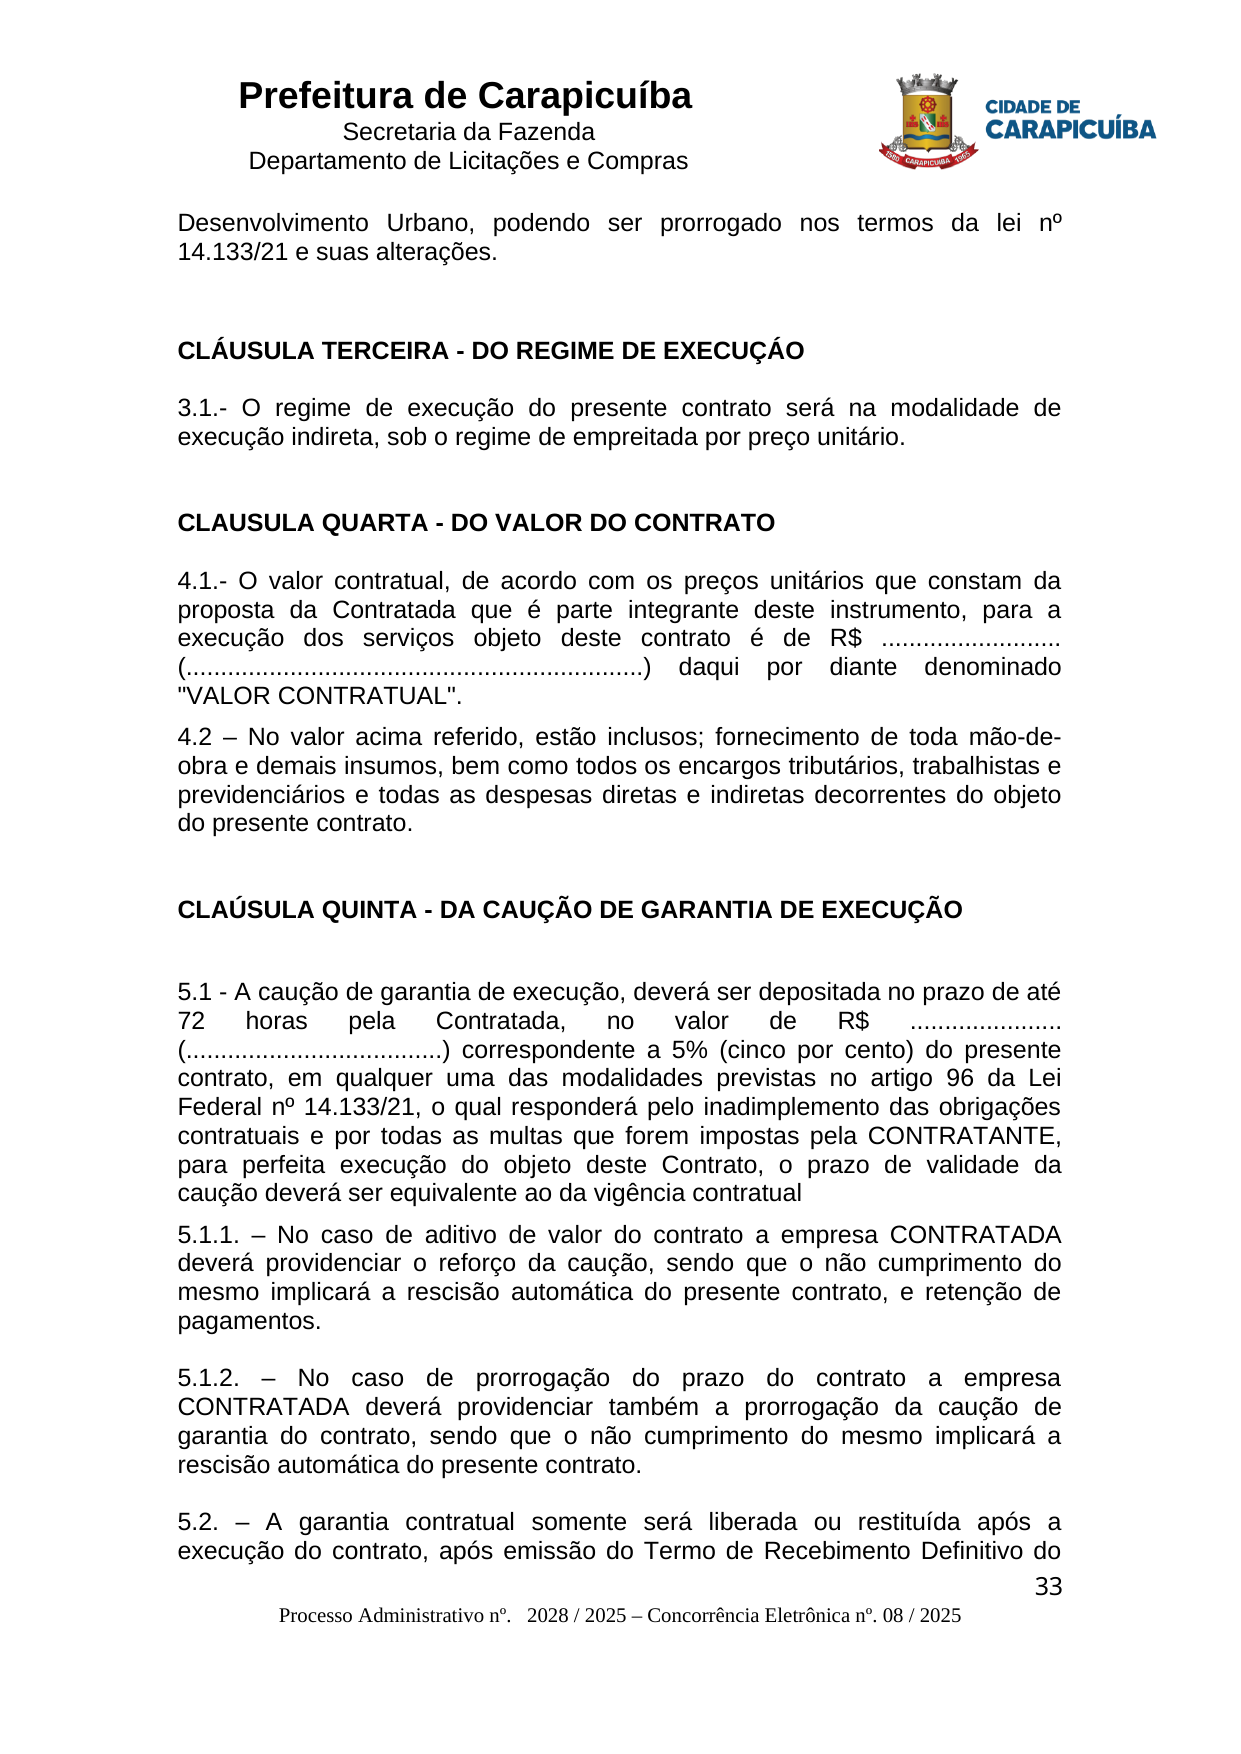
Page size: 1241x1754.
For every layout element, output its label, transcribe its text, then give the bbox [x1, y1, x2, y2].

text 5.1.2. – No caso de prorrogação do prazo do contrato a empresa CONTRATADA deverá providenciar também a prorrogação da caução de garantia do contrato, sendo que o não cumprimento do mesmo implicará a rescisão automática do presente contrato. [177, 1363, 1063, 1478]
text 5.1.1. – No caso de aditivo de valor do contrato a empresa CONTRATADA deverá providenciar o reforço da caução, sendo que o não cumprimento do mesmo implicará a rescisão automática do presente contrato, e retenção de pagamentos. [177, 1220, 1063, 1335]
text 5.1 - A caução de garantia de execução, deverá ser depositada no prazo de até 72 horas pela Contratada, no valor de R$ ...................... (.....................................) correspondente a 5% (cinco por cento) do presente contrato, em qualquer uma das modalidades previstas no artigo 96 da Lei Federal nº 14.133/21, o qual responderá pelo inadimplemento das obrigações contratuais e por todas as multas que forem impostas pela CONTRATANTE, para perfeita execução do objeto deste Contrato, o prazo de validade da caução deverá ser equivalente ao da vigência contratual [177, 977, 1063, 1207]
text 3.1.- O regime de execução do presente contrato será na modalidade de execução indireta, sob o regime de empreitada por preço unitário. [177, 393, 1063, 451]
text 4.1.- O valor contratual, de acordo com os preços unitários que constam da proposta da Contratada que é parte integrante deste instrumento, para a execução dos serviços objeto deste contrato é de R$ .......................... (..................................................................) daqui por diante denominado "VALOR CONTRATUAL". [177, 566, 1063, 710]
text CLAÚSULA QUINTA - DA CAUÇÃO DE GARANTIA DE EXECUÇÃO [177, 895, 1063, 923]
text CLAUSULA QUARTA - DO VALOR DO CONTRATO [177, 508, 1063, 537]
text 4.2 – No valor acima referido, estão inclusos; fornecimento de toda mão-de-obra e demais insumos, bem como todos os encargos tributários, trabalhistas e previdenciários e todas as despesas diretas e indiretas decorrentes do objeto do presente contrato. [177, 722, 1063, 837]
text CLÁUSULA TERCEIRA - DO REGIME DE EXECUÇÁO [177, 336, 1063, 365]
picture [877, 65, 1159, 172]
